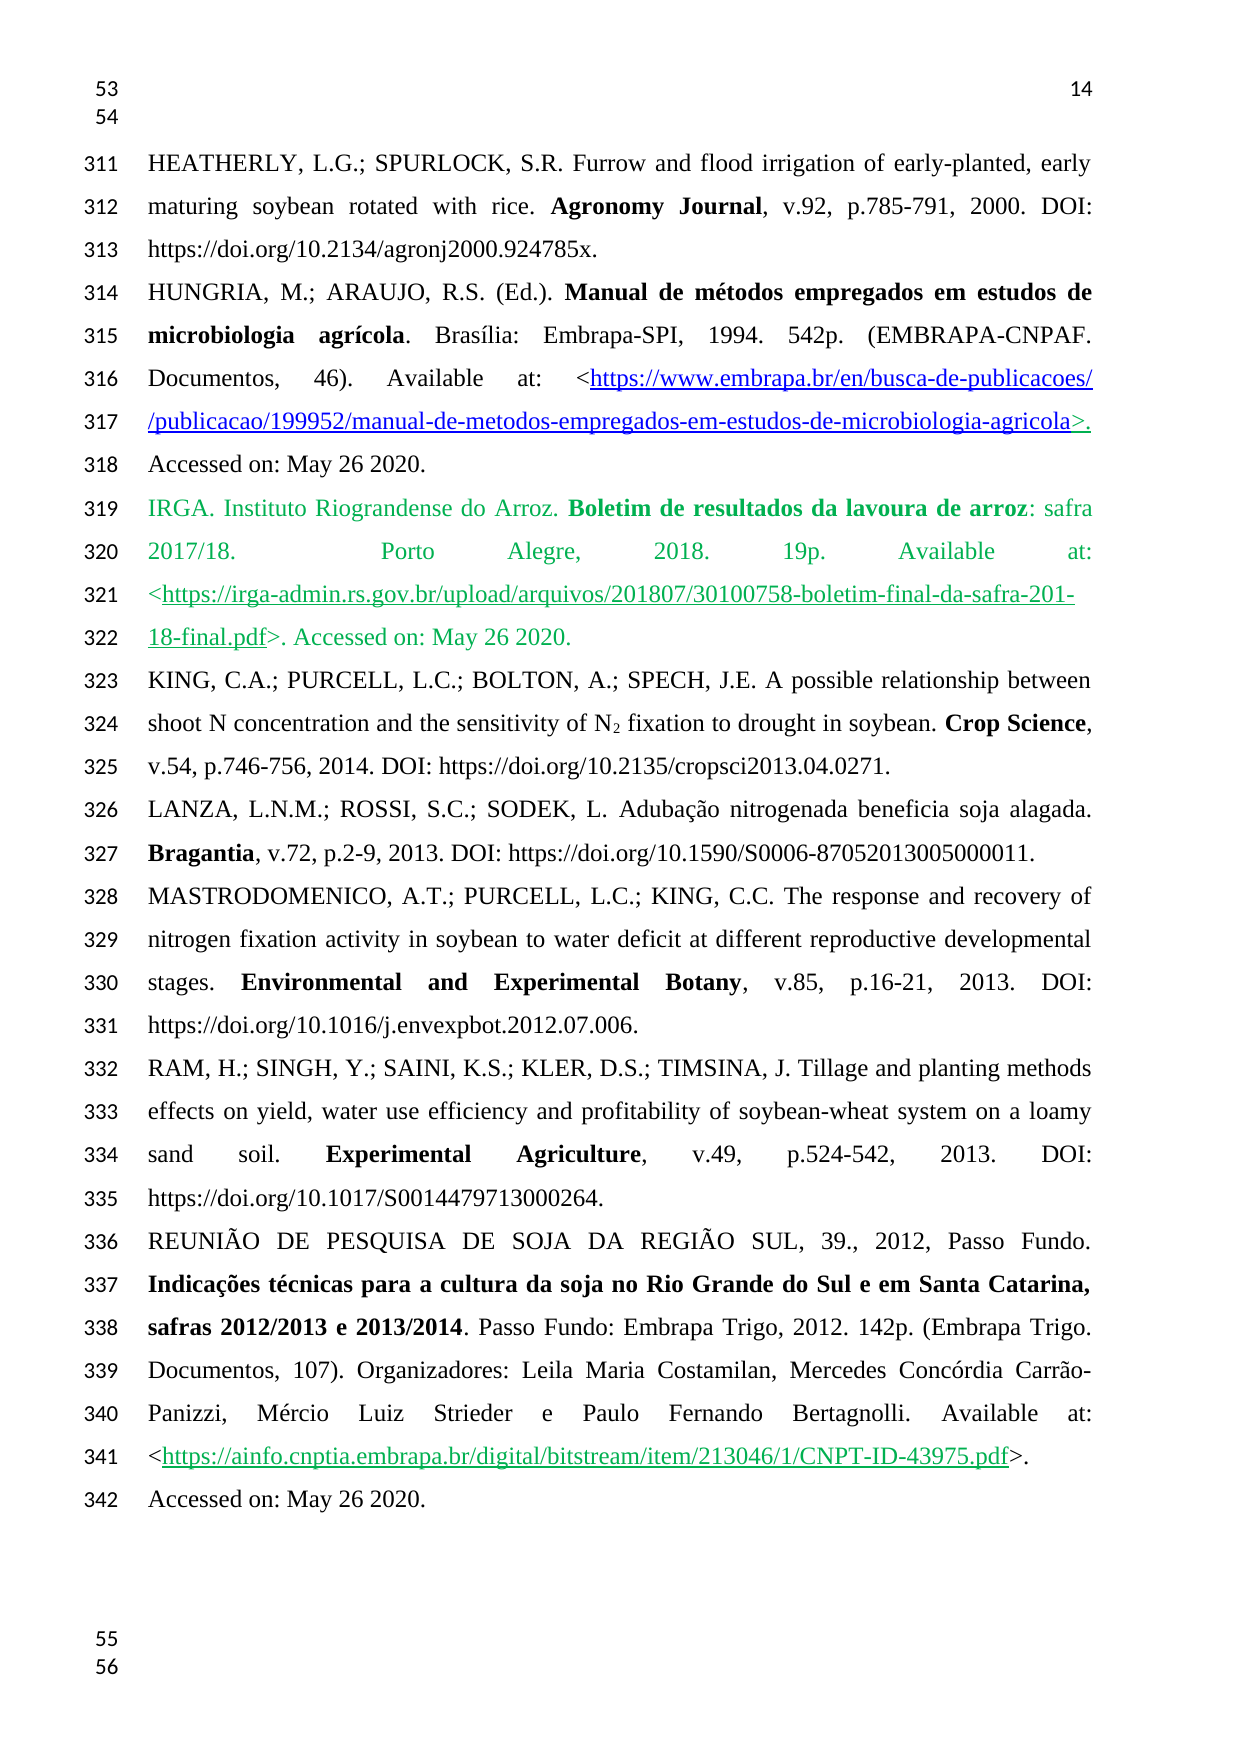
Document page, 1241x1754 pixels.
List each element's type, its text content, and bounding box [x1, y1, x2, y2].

text IRGA. Instituto Riograndense do Arroz. Boletim de resultados da lavoura de arroz: safra 2017/18. Porto Alegre, 2018. 19p. Available at: <https://irga-admin.rs.gov.br/upload/arquivos/201807/30100758-boletim-final-da-safra-201-18-final.pdf>. Accessed on: May 26 2020. [148, 493, 1092, 651]
text HUNGRIA, M.; ARAUJO, R.S. (Ed.). Manual de métodos empregados em estudos de microbiologia agrícola. Brasília: Embrapa-SPI, 1994. 542p. (EMBRAPA-CNPAF. Documentos, 46). Available at: <https://www.embrapa.br/en/busca-de-publicacoes/ /publicacao/199952/manual-de-metodos-empregados-em-estudos-de-microbiologia-agricola>. Accessed on: May 26 2020. [148, 277, 1092, 478]
text KING, C.A.; PURCELL, L.C.; BOLTON, A.; SPECH, J.E. A possible relationship between shoot N concentration and the sensitivity of N2 fixation to drought in soybean. Crop Science, v.54, p.746-756, 2014. DOI: https://doi.org/10.2135/cropsci2013.04.0271. [148, 665, 1092, 780]
text HEATHERLY, L.G.; SPURLOCK, S.R. Furrow and flood irrigation of early-planted, early maturing soybean rotated with rice. Agronomy Journal, v.92, p.785-791, 2000. DOI: https://doi.org/10.2134/agronj2000.924785x. [148, 148, 1092, 263]
text MASTRODOMENICO, A.T.; PURCELL, L.C.; KING, C.C. The response and recovery of nitrogen fixation activity in soybean to water deficit at different reproductive developmental stages. Environmental and Experimental Botany, v.85, p.16-21, 2013. DOI: https://doi.org/10.1016/j.envexpbot.2012.07.006. [148, 881, 1092, 1039]
text LANZA, L.N.M.; ROSSI, S.C.; SODEK, L. Adubação nitrogenada beneficia soja alagada. Bragantia, v.72, p.2-9, 2013. DOI: https://doi.org/10.1590/S0006-87052013005000011. [148, 794, 1092, 866]
text RAM, H.; SINGH, Y.; SAINI, K.S.; KLER, D.S.; TIMSINA, J. Tillage and planting methods effects on yield, water use efficiency and profitability of soybean-wheat system on a loamy sand soil. Experimental Agriculture, v.49, p.524-542, 2013. DOI: https://doi.org/10.1017/S0014479713000264. [148, 1053, 1092, 1211]
text REUNIÃO DE PESQUISA DE SOJA DA REGIÃO SUL, 39., 2012, Passo Fundo. Indicações técnicas para a cultura da soja no Rio Grande do Sul e em Santa Catarina, safras 2012/2013 e 2013/2014. Passo Fundo: Embrapa Trigo, 2012. 142p. (Embrapa Trigo. Documentos, 107). Organizadores: Leila Maria Costamilan, Mercedes Concórdia Carrão-Panizzi, Mércio Luiz Strieder e Paulo Fernando Bertagnolli. Available at: <https://ainfo.cnptia.embrapa.br/digital/bitstream/item/213046/1/CNPT-ID-43975.pdf>. Accessed on: May 26 2020. [148, 1226, 1092, 1513]
